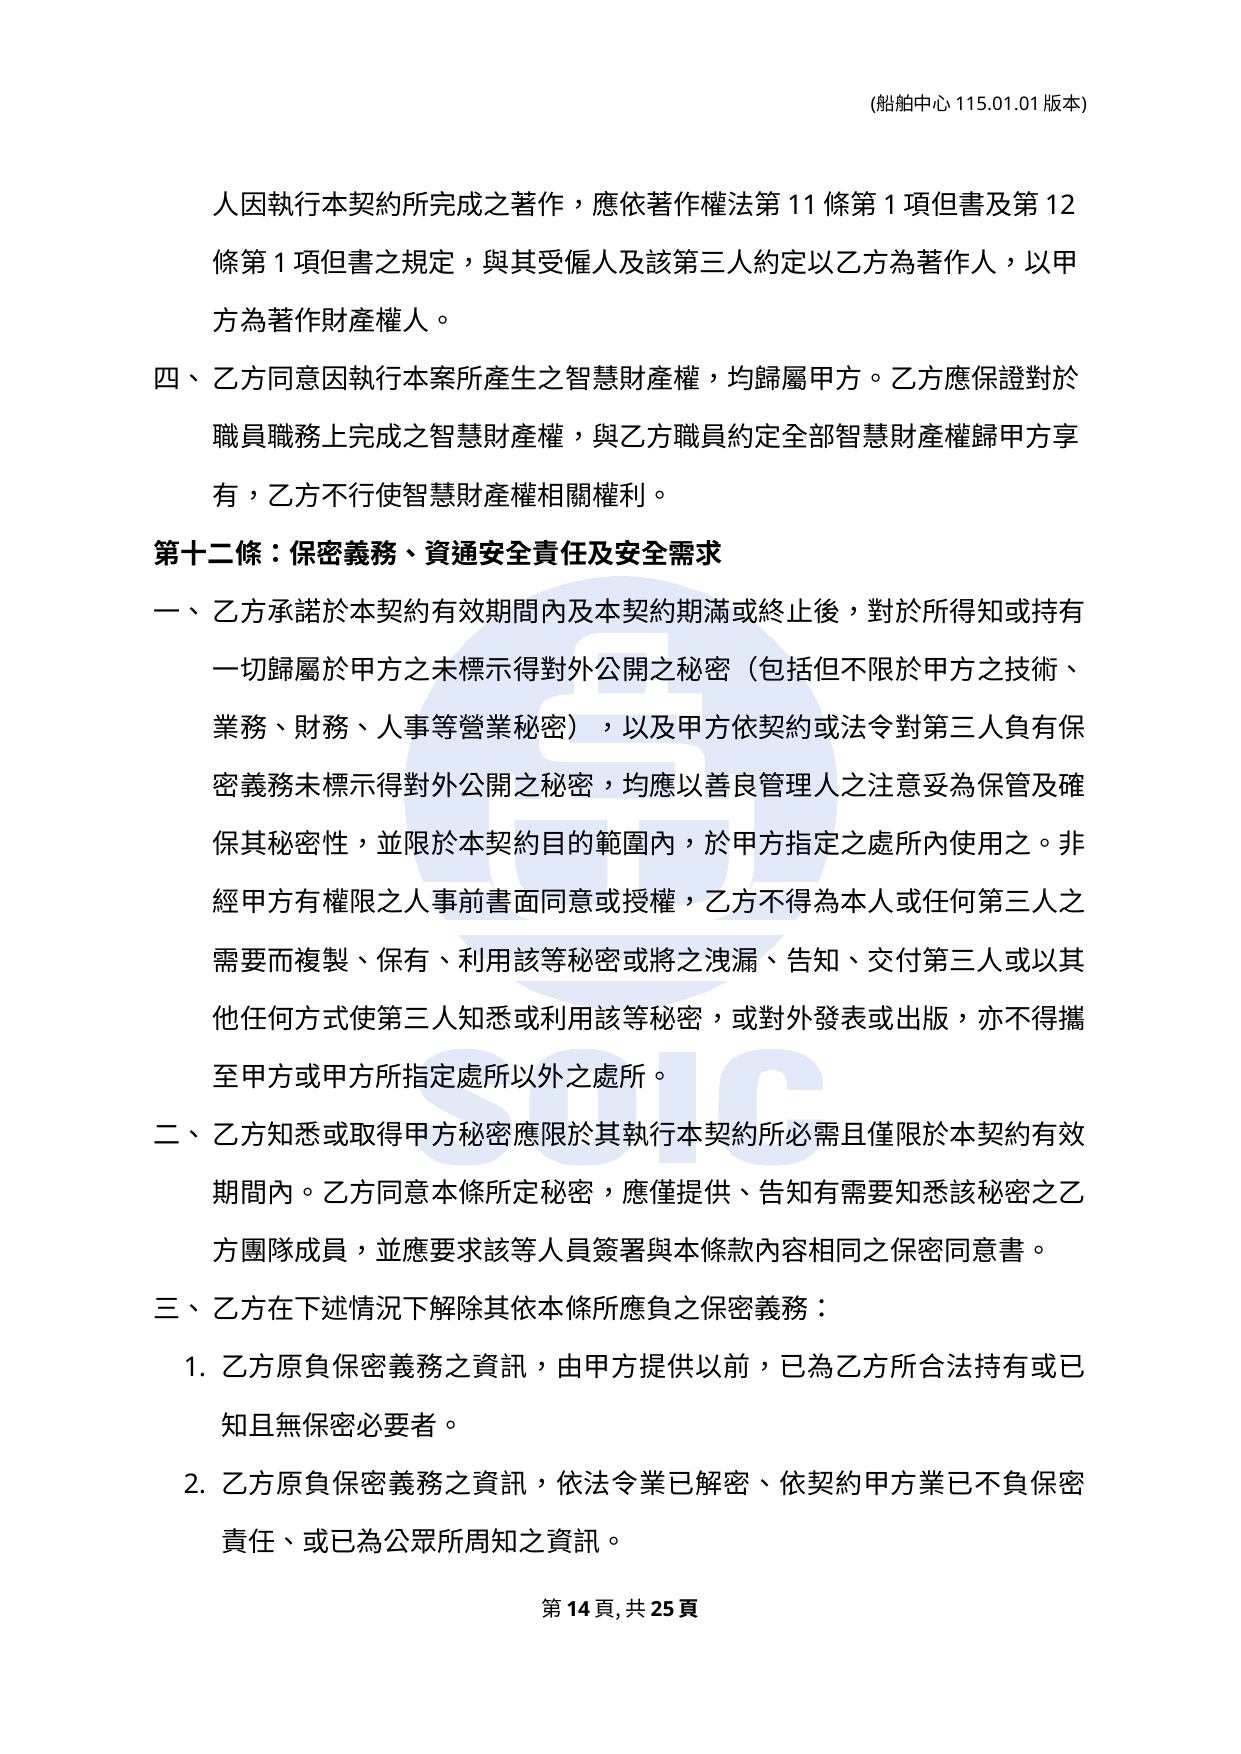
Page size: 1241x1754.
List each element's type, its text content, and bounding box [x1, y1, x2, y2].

list 乙方承諾於本契約有效期間內及本契約期滿或終止後，對於所得知或持有一切歸屬於甲方之未標示得對外公開之秘密（包括但不限於甲方之技術、業務、財務、人事等營業秘密），以及甲方依契約或法令對第三人負有保密義務未標示得對外公開之秘密，均應以善良管理人之注意妥為保管及確保其秘密性，並限於本契約目的範圍內，於甲方指定之處所內使用之。非經甲方有權限之人事前書面同意或授權，乙方不得為本人或任何第三人之需要而複製、保有、利用該等秘密或將之洩漏、告知、交付第三人或以其他任何方式使第三人知悉或利用該等秘密，或對外發表或出版，亦不得攜至甲方或甲方所指定處所以外之處所。 [153, 580, 1087, 1103]
text 第十二條：保密義務、資通安全責任及安全需求 [153, 522, 1087, 580]
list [153, 173, 1087, 348]
list 乙方同意因執行本案所產生之智慧財產權，均歸屬甲方。乙方應保證對於職員職務上完成之智慧財產權，與乙方職員約定全部智慧財產權歸甲方享有，乙方不行使智慧財產權相關權利。 [153, 348, 1087, 522]
list 乙方原負保密義務之資訊，由甲方提供以前，已為乙方所合法持有或已知且無保密必要者。 [183, 1336, 1087, 1452]
list 乙方原負保密義務之資訊，依法令業已解密、依契約甲方業已不負保密責任、或已為公眾所周知之資訊。 [183, 1452, 1087, 1568]
list 乙方知悉或取得甲方秘密應限於其執行本契約所必需且僅限於本契約有效期間內。乙方同意本條所定秘密，應僅提供、告知有需要知悉該秘密之乙方團隊成員，並應要求該等人員簽署與本條款內容相同之保密同意書。 [153, 1103, 1087, 1278]
list 乙方在下述情況下解除其依本條所應負之保密義務： [153, 1278, 1087, 1336]
